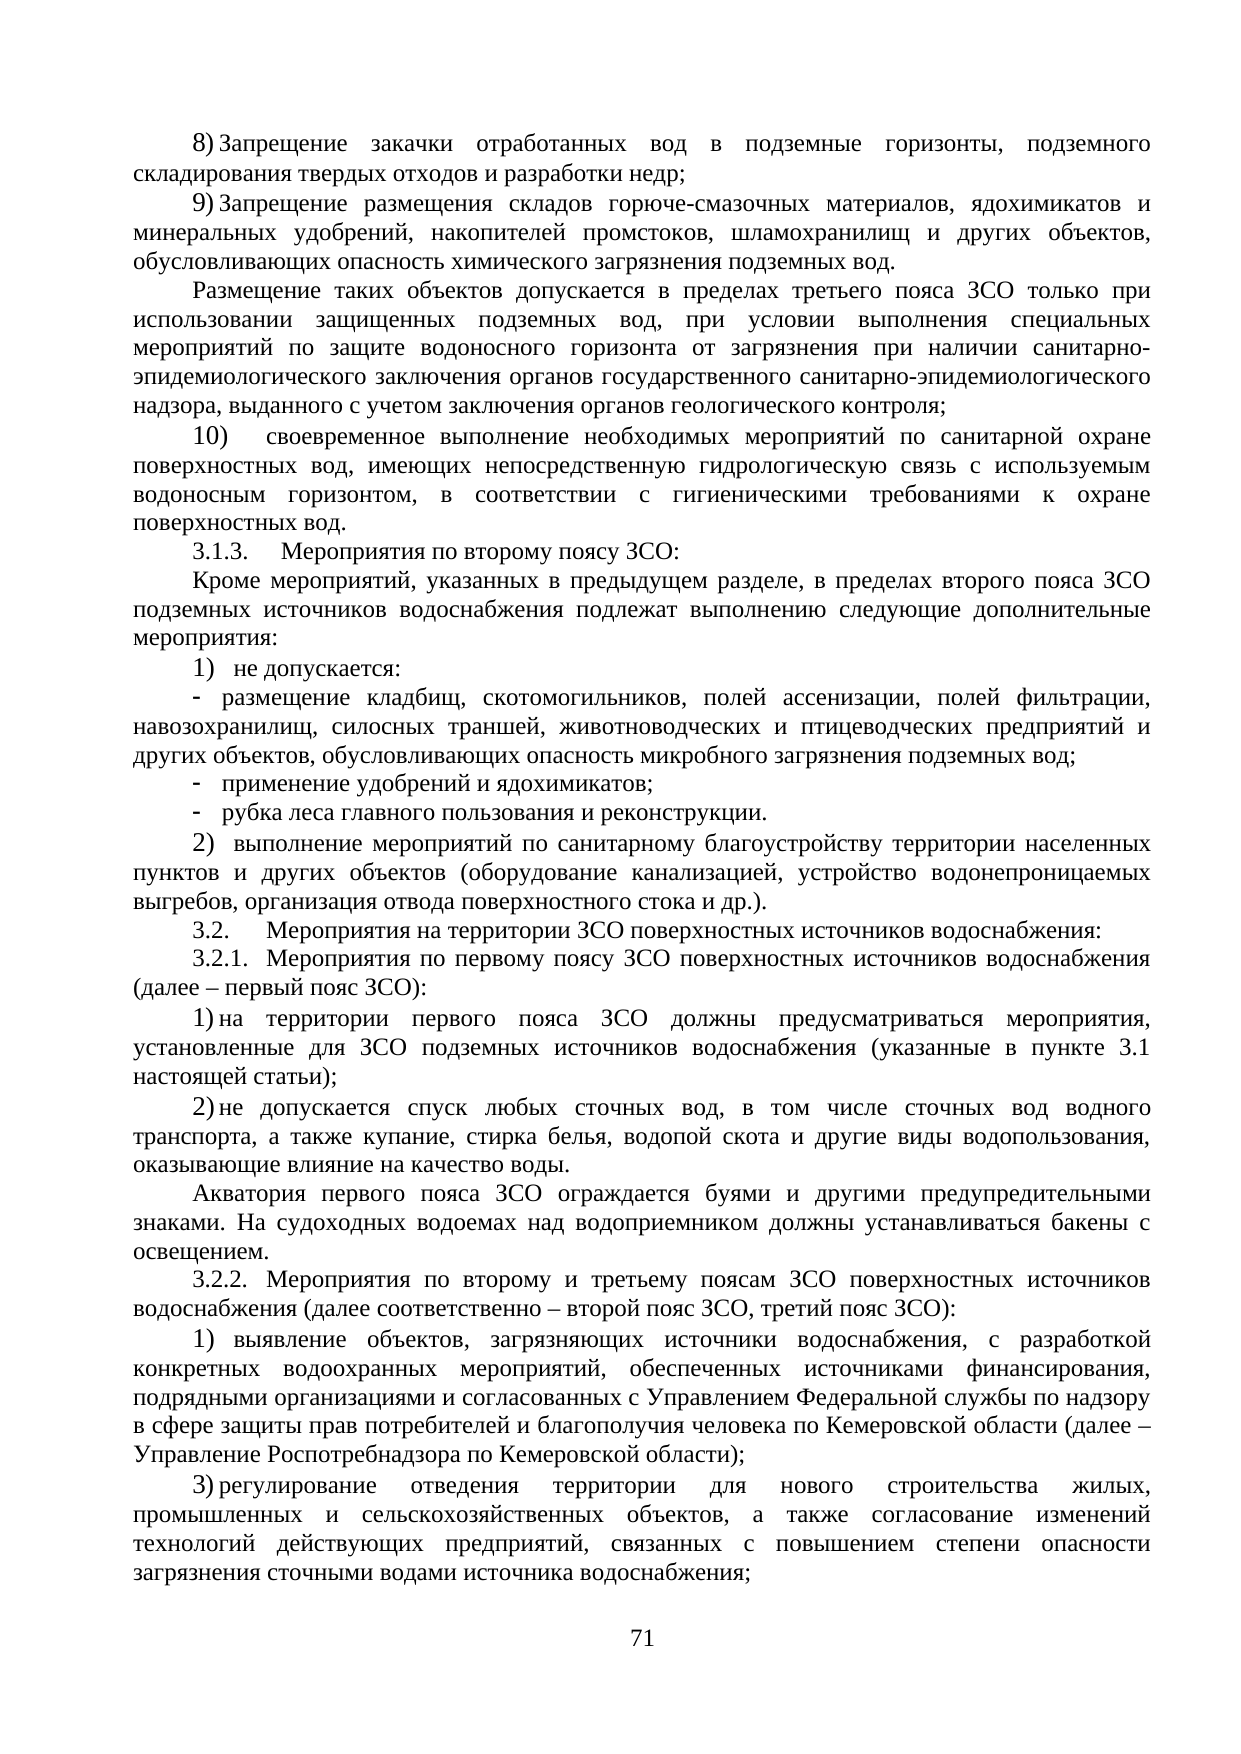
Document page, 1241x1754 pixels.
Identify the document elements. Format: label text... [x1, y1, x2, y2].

text 3.2.2. Мероприятия по второму и третьему поясам ЗСО поверхностных источников водоснабжения (далее соответственно – второй пояс ЗСО, третий пояс ЗСО): [133, 1264, 1152, 1322]
list на территории первого пояса ЗСО должны предусматриваться мероприятия, установленные для ЗСО подземных источников водоснабжения (указанные в пункте 3.1 настоящей статьи); [133, 1001, 1152, 1089]
list рубка леса главного пользования и реконструкции. [133, 797, 1152, 826]
text Кроме мероприятий, указанных в предыдущем разделе, в пределах второго пояса ЗСО подземных источников водоснабжения подлежат выполнению следующие дополнительные мероприятия: [133, 565, 1152, 651]
list не допускается: [133, 651, 1152, 682]
list размещение кладбищ, скотомогильников, полей ассенизации, полей фильтрации, навозохранилищ, силосных траншей, животноводческих и птицеводческих предприятий и других объектов, обусловливающих опасность микробного загрязнения подземных вод; [133, 682, 1152, 768]
list Запрещение закачки отработанных вод в подземные горизонты, подземного складирования твердых отходов и разработки недр; [133, 126, 1152, 186]
list применение удобрений и ядохимикатов; [133, 768, 1152, 797]
list регулирование отведения территории для нового строительства жилых, промышленных и сельскохозяйственных объектов, а также согласование изменений технологий действующих предприятий, связанных с повышением степени опасности загрязнения сточными водами источника водоснабжения; [133, 1468, 1152, 1586]
list своевременное выполнение необходимых мероприятий по санитарной охране поверхностных вод, имеющих непосредственную гидрологическую связь с используемым водоносным горизонтом, в соответствии с гигиеническими требованиями к охране поверхностных вод. [133, 419, 1152, 536]
list Запрещение размещения складов горюче-смазочных материалов, ядохимикатов и минеральных удобрений, накопителей промстоков, шламохранилищ и других объектов, обусловливающих опасность химического загрязнения подземных вод. [133, 186, 1152, 275]
list не допускается спуск любых сточных вод, в том числе сточных вод водного транспорта, а также купание, стирка белья, водопой скота и другие виды водопользования, оказывающие влияние на качество воды. [133, 1089, 1152, 1178]
list Мероприятия по второму поясу ЗСО: [133, 536, 1152, 565]
list Мероприятия на территории ЗСО поверхностных источников водоснабжения: [133, 915, 1152, 943]
list выполнение мероприятий по санитарному благоустройству территории населенных пунктов и других объектов (оборудование канализацией, устройство водонепроницаемых выгребов, организация отвода поверхностного стока и др.). [133, 826, 1152, 915]
text Размещение таких объектов допускается в пределах третьего пояса ЗСО только при использовании защищенных подземных вод, при условии выполнения специальных мероприятий по защите водоносного горизонта от загрязнения при наличии санитарно-эпидемиологического заключения органов государственного санитарно-эпидемиологического надзора, выданного с учетом заключения органов геологического контроля; [133, 275, 1152, 419]
list Мероприятия по первому поясу ЗСО поверхностных источников водоснабжения (далее – первый пояс ЗСО): [133, 943, 1152, 1001]
list выявление объектов, загрязняющих источники водоснабжения, с разработкой конкретных водоохранных мероприятий, обеспеченных источниками финансирования, подрядными организациями и согласованных с Управлением Федеральной службы по надзору в сфере защиты прав потребителей и благополучия человека по Кемеровской области (далее – Управление Роспотребнадзора по Кемеровской области); [133, 1322, 1152, 1468]
text Акватория первого пояса ЗСО ограждается буями и другими предупредительными знаками. На судоходных водоемах над водоприемником должны устанавливаться бакены с освещением. [133, 1178, 1152, 1264]
